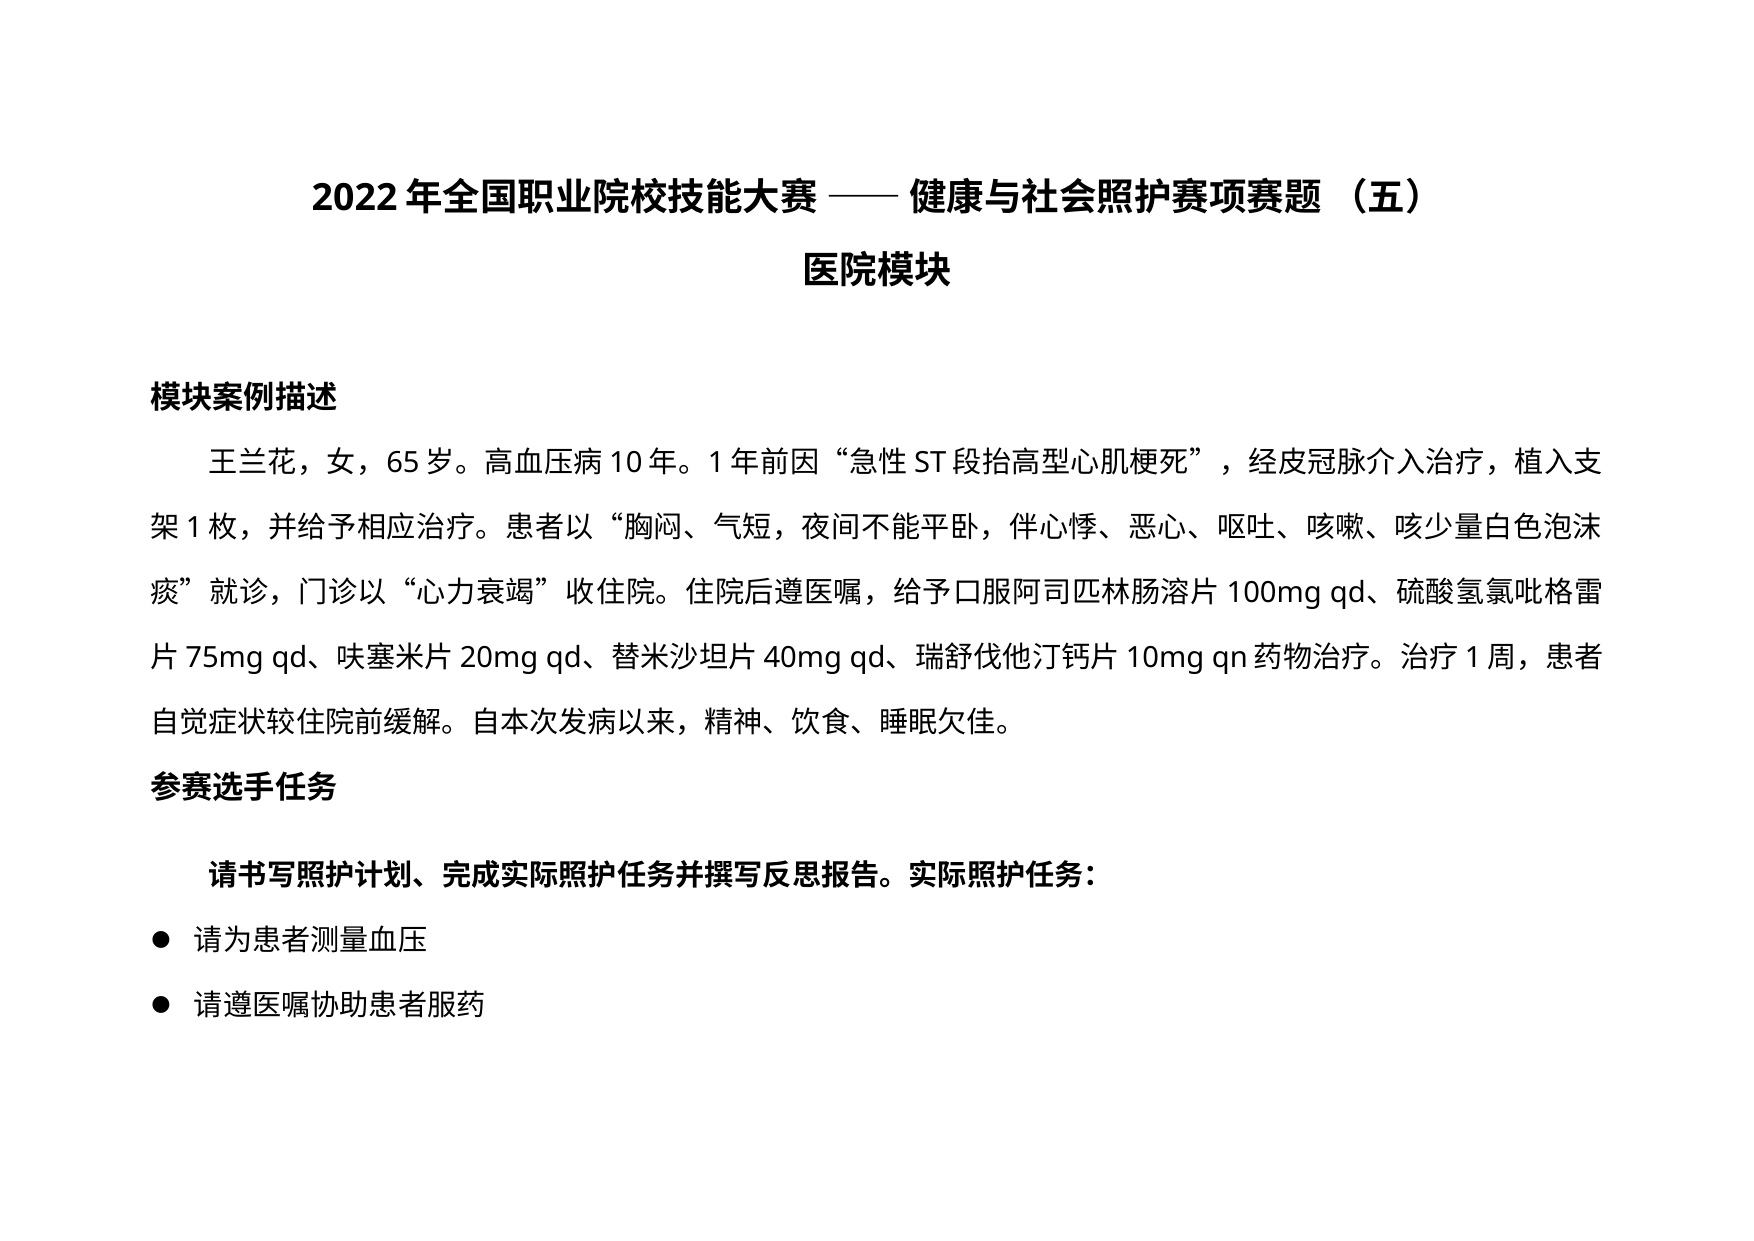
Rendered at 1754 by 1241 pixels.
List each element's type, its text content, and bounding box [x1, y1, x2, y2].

text 医院模块 [150, 225, 1604, 298]
text 模块案例描述 [150, 363, 1604, 428]
text 请书写照护计划、完成实际照护任务并撰写反思报告。实际照护任务： [150, 840, 1604, 905]
text 王兰花，女，65岁。高血压病10年。1年前因“急性ST段抬高型心肌梗死”，经皮冠脉介入治疗，植入支架1枚，并给予相应治疗。患者以“胸闷、气短，夜间不能平卧，伴心悸、恶心、呕吐、咳嗽、咳少量白色泡沫痰”就诊，门诊以“心力衰竭”收住院。住院后遵医嘱，给予口服阿司匹林肠溶片100mg qd、硫酸氢氯吡格雷片75mg qd、呋塞米片20mg qd、替米沙坦片40mg qd、瑞舒伐他汀钙片10mg qn药物治疗。治疗1周，患者自觉症状较住院前缓解。自本次发病以来，精神、饮食、睡眠欠佳。 [150, 428, 1604, 753]
list 请遵医嘱协助患者服药 [150, 970, 1604, 1035]
list 请为患者测量血压 [150, 905, 1604, 970]
text 参赛选手任务 [150, 753, 1604, 818]
text 2022年全国职业院校技能大赛 —— 健康与社会照护赛项赛题 （五） [150, 152, 1604, 225]
